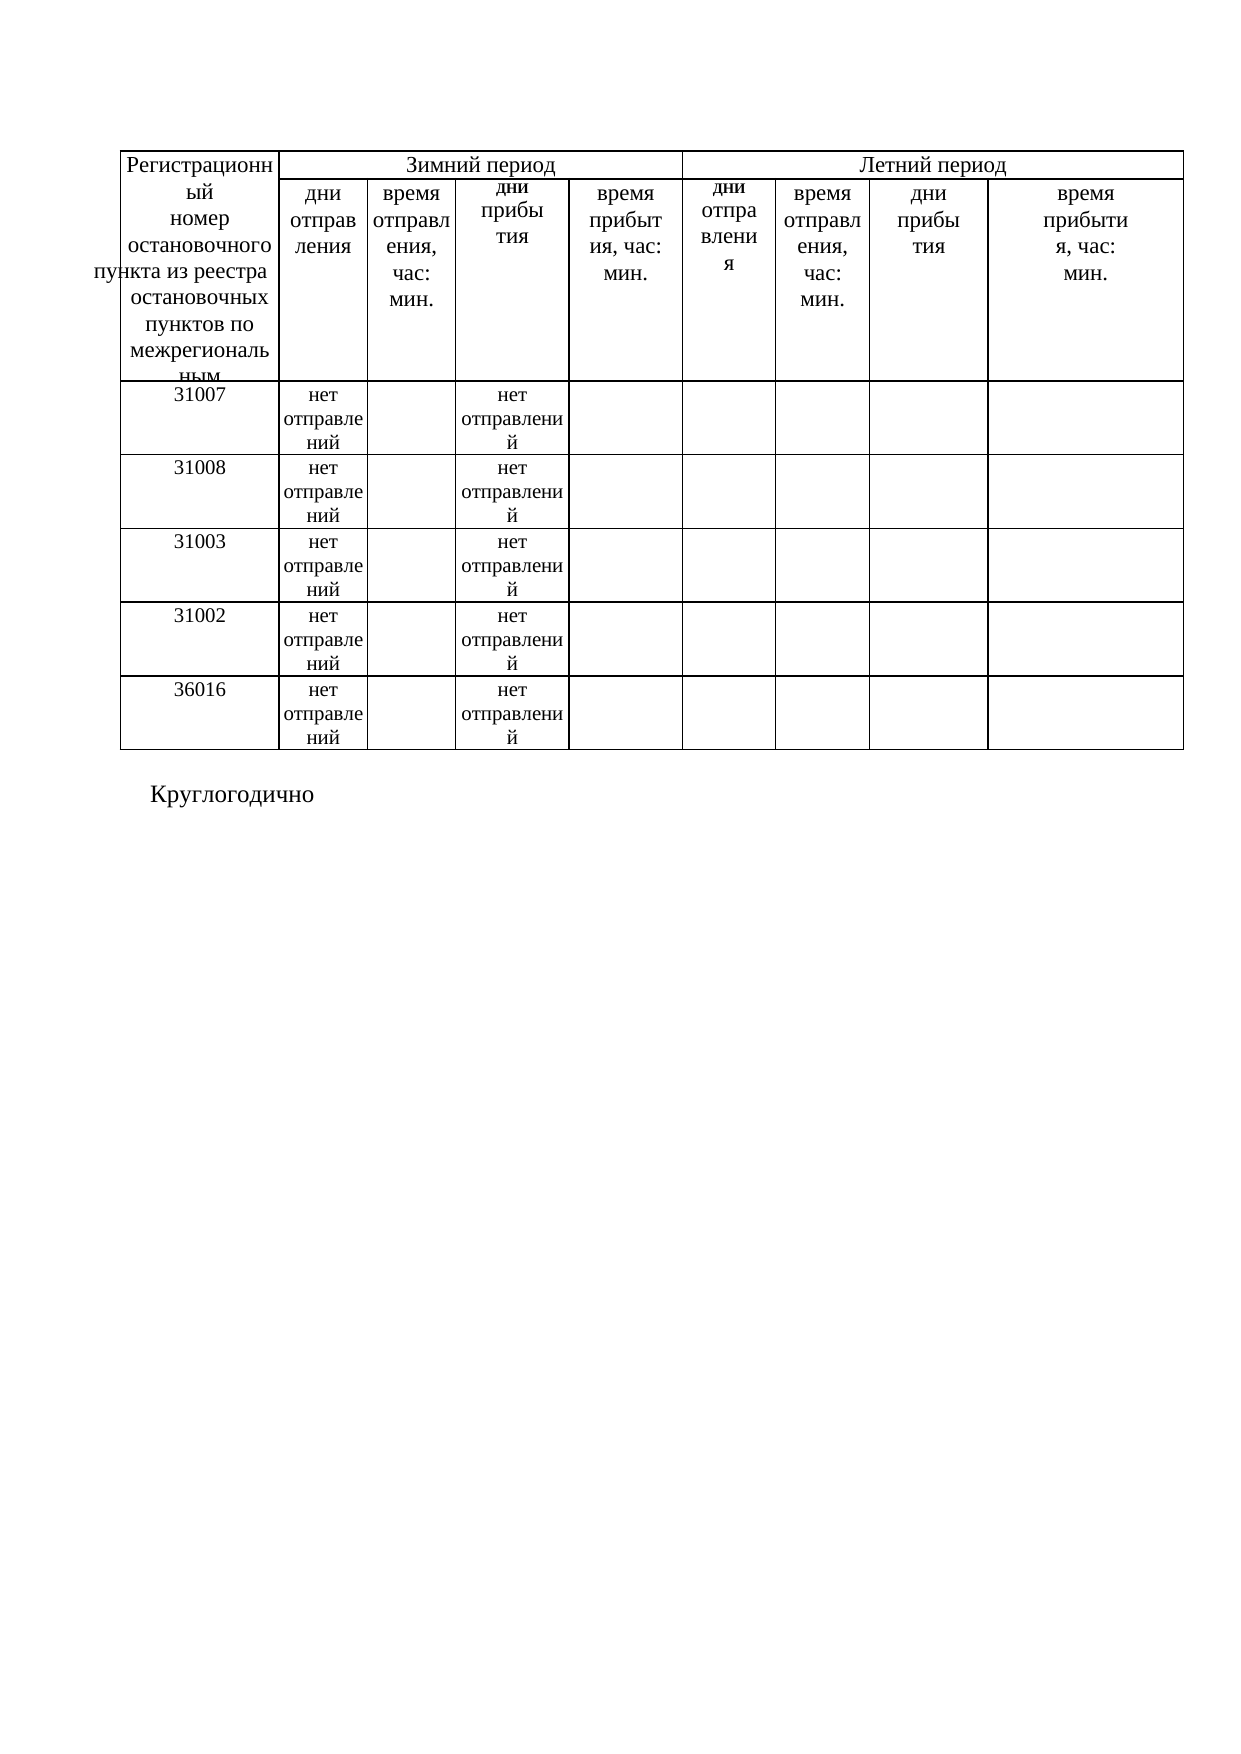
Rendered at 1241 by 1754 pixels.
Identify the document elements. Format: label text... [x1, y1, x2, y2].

table_cell нет отправлений [456, 677, 568, 749]
table_cell [870, 603, 987, 675]
table_cell [570, 603, 682, 675]
table_cell [870, 677, 987, 749]
table_cell [989, 677, 1183, 749]
table_cell [683, 603, 775, 675]
table_cell 31002 [121, 603, 278, 675]
table_cell [683, 455, 775, 527]
table_cell нет отправлений [456, 603, 568, 675]
table_cell [989, 455, 1183, 527]
table_cell [776, 529, 869, 601]
table_cell нет отправлений [456, 382, 568, 454]
table_cell ДНИ отпра влени я [683, 180, 775, 380]
table_cell нет отправлений [456, 529, 568, 601]
table_cell нет отправлений [280, 603, 367, 675]
table_header Зимний период [280, 152, 682, 178]
table_cell 31007 [121, 382, 278, 454]
table_cell ДНИ прибы тия [456, 180, 568, 380]
table_cell нет отправлений [280, 529, 367, 601]
table_cell 36016 [121, 677, 278, 749]
table_cell [368, 677, 455, 749]
table_cell нет отправлений [456, 455, 568, 527]
table_cell [776, 382, 869, 454]
table_cell [368, 382, 455, 454]
table_cell нет отправлений [280, 455, 367, 527]
table_cell дни прибы тия [870, 180, 987, 380]
table_cell [776, 603, 869, 675]
table_cell [776, 677, 869, 749]
table_cell [989, 529, 1183, 601]
table_cell дни отправ ления [280, 180, 367, 380]
table_cell нет отправлений [280, 677, 367, 749]
text Круглогодично [150, 779, 1090, 808]
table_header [121, 152, 278, 380]
table_cell [368, 455, 455, 527]
table_cell время отправл ения, час: мин. [368, 180, 455, 380]
table_cell [570, 455, 682, 527]
table_cell [570, 677, 682, 749]
table_cell [989, 603, 1183, 675]
table_cell нет отправлений [280, 382, 367, 454]
table_cell время прибыт ия, час: мин. [570, 180, 682, 380]
table_cell [870, 529, 987, 601]
table_cell 31008 [121, 455, 278, 527]
table_cell [368, 603, 455, 675]
table_cell [989, 382, 1183, 454]
table_cell [870, 382, 987, 454]
table_cell [776, 455, 869, 527]
table_cell [570, 382, 682, 454]
table_cell [870, 455, 987, 527]
table_cell 31003 [121, 529, 278, 601]
table_cell [570, 529, 682, 601]
table_cell [683, 677, 775, 749]
table_cell время отправл ения, час: мин. [776, 180, 869, 380]
table_cell [368, 529, 455, 601]
table_cell [683, 529, 775, 601]
table_cell [683, 382, 775, 454]
table_cell время прибыти я, час: мин. [989, 180, 1183, 380]
table_header Летний период [683, 152, 1183, 178]
